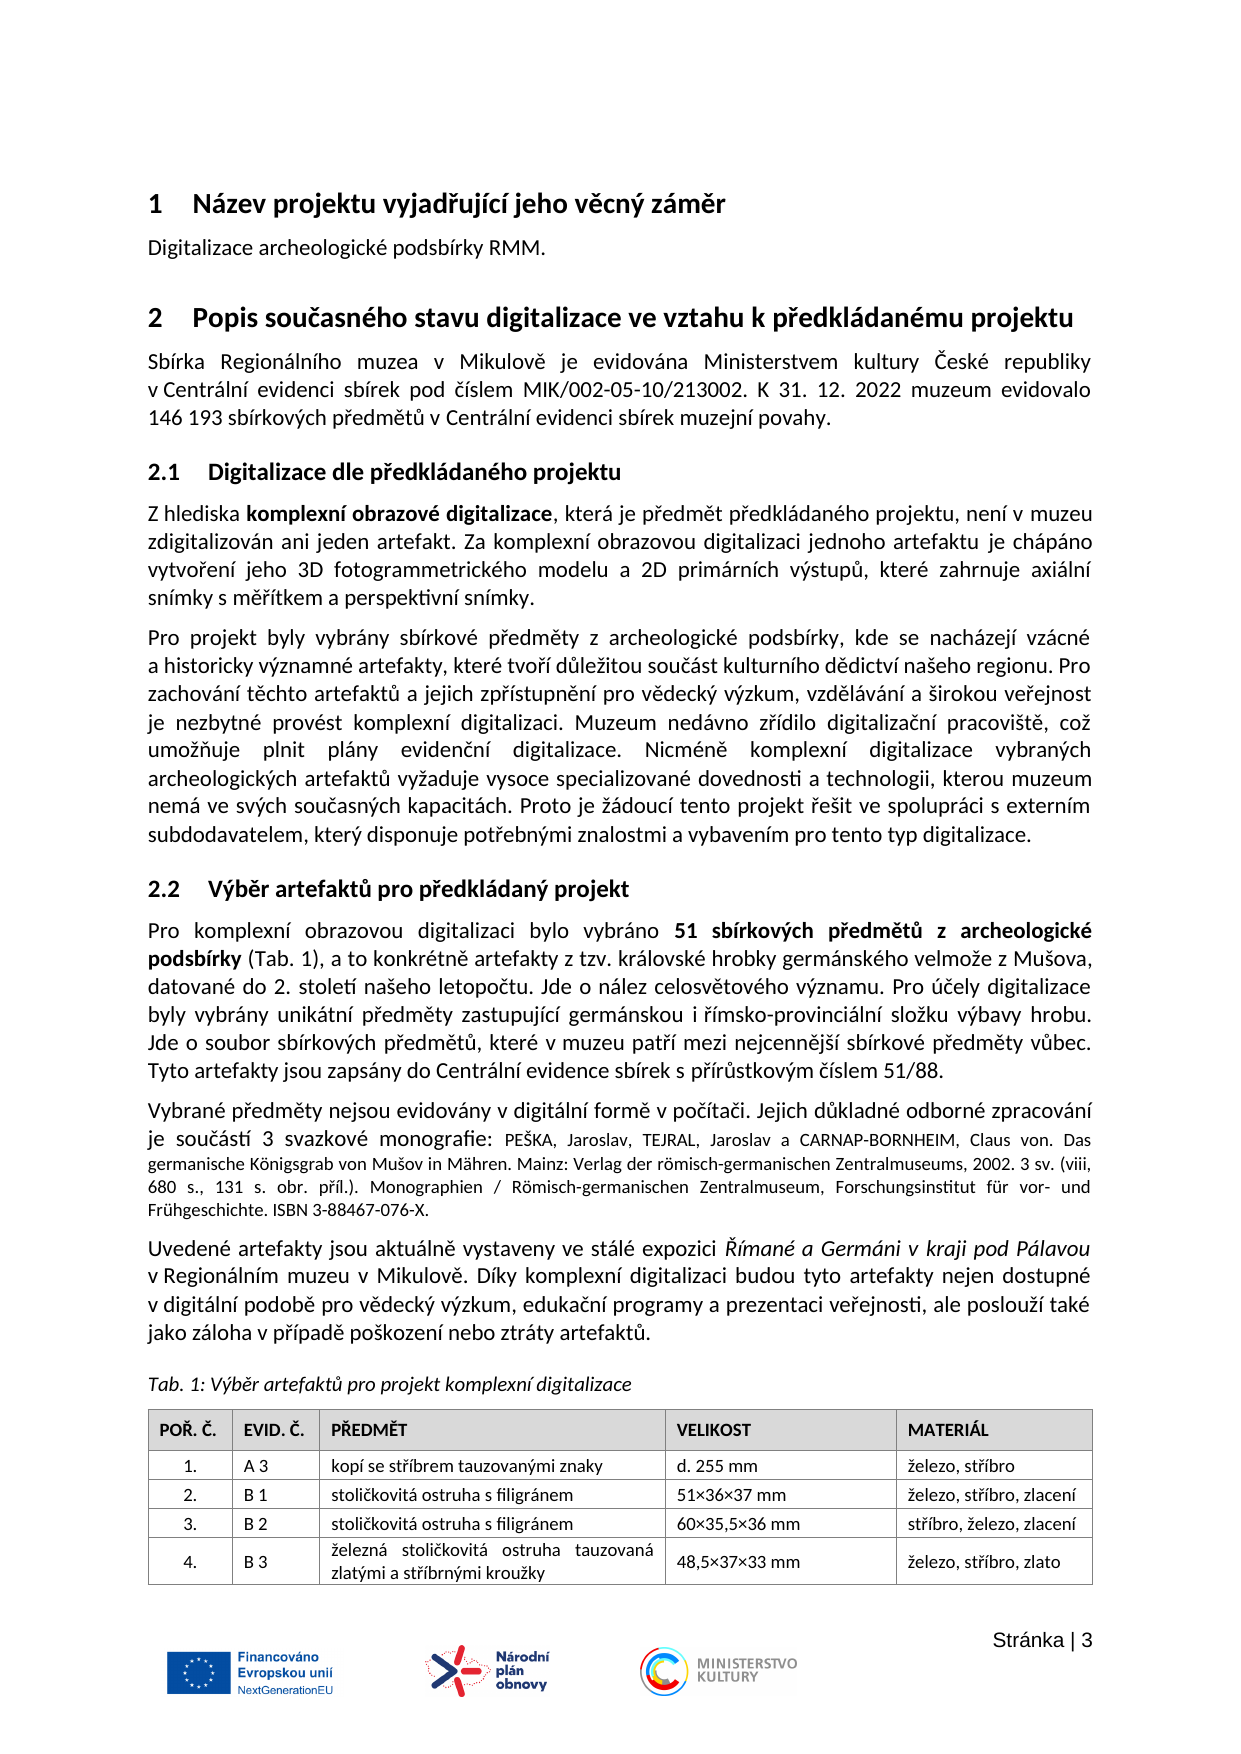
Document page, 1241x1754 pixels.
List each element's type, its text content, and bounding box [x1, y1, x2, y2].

table_cell železo, stříbro, zlacení [897, 1480, 1092, 1508]
text Sbírka Regionálního muzea v Mikulově je evidována Ministerstvem kultury České republiky v Centrální evidenci sbírek pod číslem MIK/002-05-10/213002. K 31. 12. 2022 muzeum evidovalo 146 193 sbírkových předmětů v Centrální evidenci sbírek muzejní povahy. [148, 347, 1093, 431]
table_cell B 1 [233, 1480, 319, 1508]
text Uvedené artefakty jsou aktuálně vystaveny ve stálé expozici Římané a Germáni v kraji pod Pálavou v Regionálním muzeu v Mikulově. Díky komplexní digitalizaci budou tyto artefakty nejen dostupné v digitální podobě pro vědecký výzkum, edukační programy a prezentaci veřejnosti, ale poslouží také jako záloha v případě poškození nebo ztráty artefaktů. [148, 1234, 1093, 1346]
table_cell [320, 1538, 665, 1584]
table_cell kopí se stříbrem tauzovanými znaky [320, 1451, 665, 1479]
table_cell 2. [149, 1480, 232, 1508]
table_cell A 3 [233, 1451, 319, 1479]
table_header POŘ. Č. [149, 1410, 232, 1450]
subtitle Název projektu vyjadřující jeho věcný záměr [148, 185, 1093, 221]
text Digitalizace archeologické podsbírky RMM. [148, 233, 1093, 261]
picture [161, 1648, 344, 1697]
table_cell B 2 [233, 1509, 319, 1537]
subtitle Popis současného stavu digitalizace ve vztahu k předkládanému projektu [148, 299, 1093, 334]
table_cell stoličkovitá ostruha s filigránem [320, 1509, 665, 1537]
table_cell 4. [149, 1538, 232, 1584]
table_cell 48,5×37×33 mm [666, 1538, 896, 1584]
table_cell 60×35,5×36 mm [666, 1509, 896, 1537]
picture [425, 1645, 550, 1697]
table_header VELIKOST [666, 1410, 896, 1450]
table_cell 3. [149, 1509, 232, 1537]
text Vybrané předměty nejsou evidovány v digitální formě v počítači. Jejich důkladné odborné zpracování je součástí 3 svazkové monografie: PEŠKA, Jaroslav, TEJRAL, Jaroslav a CARNAP-BORNHEIM, Claus von. Das germanische Königsgrab von Mušov in Mähren. Mainz: Verlag der römisch-germanischen Zentralmuseums, 2002. 3 sv. (viii, 680 s., 131 s. obr. příl.). Monographien / Römisch-germanischen Zentralmuseum, Forschungsinstitut für vor- und Frühgeschichte. ISBN 3-88467-076-X. [148, 1096, 1093, 1221]
text Z hlediska komplexní obrazové digitalizace, která je předmět předkládaného projektu, není v muzeu zdigitalizován ani jeden artefakt. Za komplexní obrazovou digitalizaci jednoho artefaktu je chápáno vytvoření jeho 3D fotogrammetrického modelu a 2D primárních výstupů, které zahrnuje axiální snímky s měřítkem a perspektivní snímky. [148, 499, 1093, 611]
table_cell stoličkovitá ostruha s filigránem [320, 1480, 665, 1508]
table_header MATERIÁL [897, 1410, 1092, 1450]
picture [640, 1647, 797, 1696]
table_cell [897, 1538, 1092, 1584]
table_cell 51×36×37 mm [666, 1480, 896, 1508]
table_cell d. 255 mm [666, 1451, 896, 1479]
table_cell 1. [149, 1451, 232, 1479]
table_header PŘEDMĚT [320, 1410, 665, 1450]
text Pro projekt byly vybrány sbírkové předměty z archeologické podsbírky, kde se nacházejí vzácné a historicky významné artefakty, které tvoří důležitou součást kulturního dědictví našeho regionu. Pro zachování těchto artefaktů a jejich zpřístupnění pro vědecký výzkum, vzdělávání a širokou veřejnost je nezbytné provést komplexní digitalizaci. Muzeum nedávno zřídilo digitalizační pracoviště, což umožňuje plnit plány evidenční digitalizace. Nicméně komplexní digitalizace vybraných archeologických artefaktů vyžaduje vysoce specializované dovednosti a technologii, kterou muzeum nemá ve svých současných kapacitách. Proto je žádoucí tento projekt řešit ve spolupráci s externím subdodavatelem, který disponuje potřebnými znalostmi a vybavením pro tento typ digitalizace. [148, 623, 1093, 848]
table_cell železo, stříbro [897, 1451, 1092, 1479]
table_cell B 3 [233, 1538, 319, 1584]
subtitle Digitalizace dle předkládaného projektu [148, 456, 1093, 486]
table_header EVID. Č. [233, 1410, 319, 1450]
table_cell stříbro, železo, zlacení [897, 1509, 1092, 1537]
subtitle Výběr artefaktů pro předkládaný projekt [148, 873, 1093, 903]
